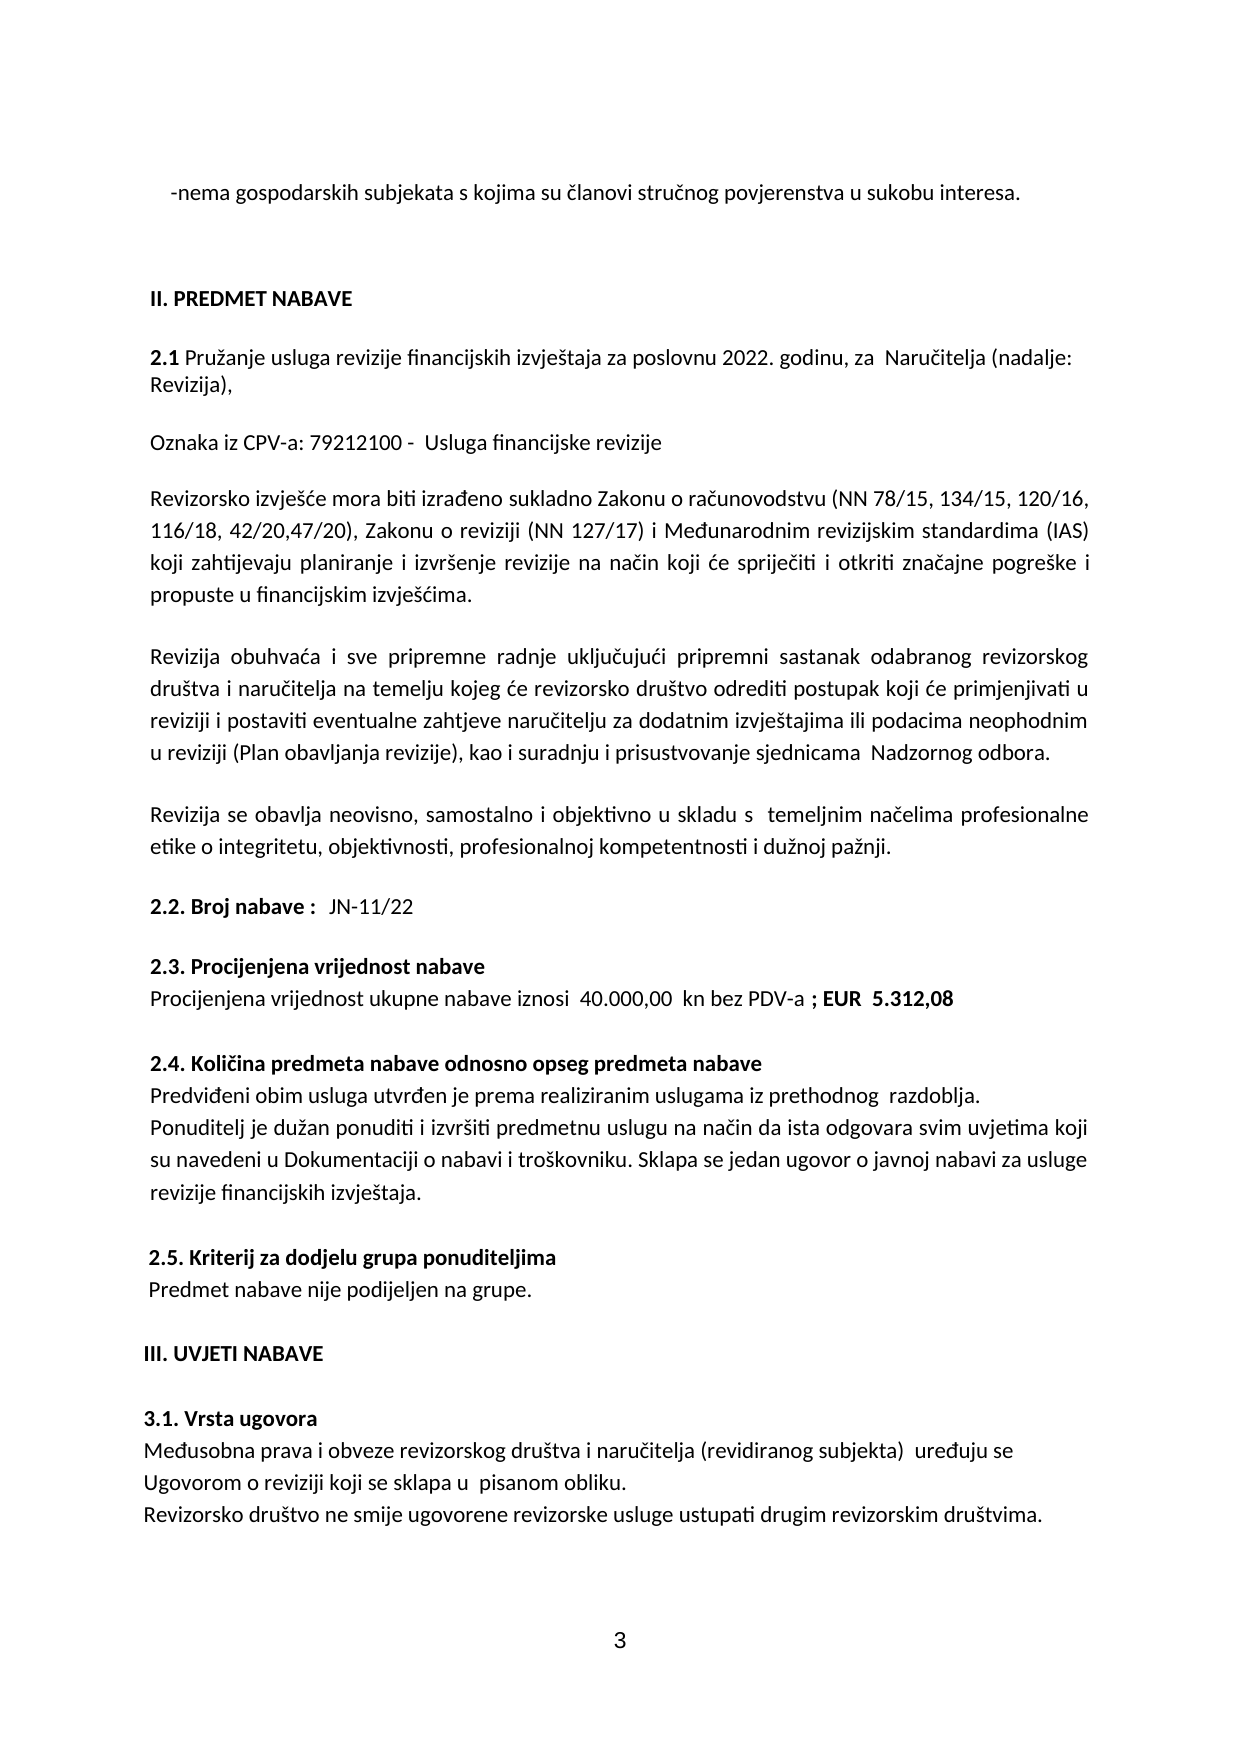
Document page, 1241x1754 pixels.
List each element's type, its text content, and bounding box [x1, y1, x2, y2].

text Revizorsko izvješće mora biti izrađeno sukladno Zakonu o računovodstvu (NN 78/15, 134/15, 120/16, 116/18, 42/20,47/20), Zakonu o reviziji (NN 127/17) i Međunarodnim revizijskim standardima (IAS) koji zahtijevaju planiranje i izvršenje revizije na način koji će spriječiti i otkriti značajne pogreške i propuste u financijskim izvješćima. [150, 484, 1090, 608]
text Revizorsko društvo ne smije ugovorene revizorske usluge ustupati drugim revizorskim društvima. [138, 1500, 1090, 1528]
subtitle Ponuditelj je dužan ponuditi i izvršiti predmetnu uslugu na način da ista odgovara svim uvjetima koji su navedeni u Dokumentaciji o nabavi i troškovniku. Sklapa se jedan ugovor o javnoj nabavi za usluge revizije financijskih izvještaja. [150, 1113, 1090, 1206]
subtitle Procijenjena vrijednost ukupne nabave iznosi 40.000,00 kn bez PDV-a ; EUR 5.312,08 [150, 984, 1090, 1012]
text Međusobna prava i obveze revizorskog društva i naručitelja (revidiranog subjekta) uređuju se [138, 1436, 1090, 1464]
subtitle Oznaka iz CPV-a: 79212100 - Usluga financijske revizije [150, 428, 1090, 456]
text -nema gospodarskih subjekata s kojima su članovi stručnog povjerenstva u sukobu interesa. [150, 178, 1090, 206]
subtitle 2.4. Količina predmeta nabave odnosno opseg predmeta nabave [150, 1049, 1090, 1077]
subtitle II. PREDMET NABAVE [150, 284, 1090, 312]
text Ugovorom o reviziji koji se sklapa u pisanom obliku. [138, 1468, 1090, 1496]
text Predmet nabave nije podijeljen na grupe. [138, 1275, 1090, 1303]
text 3.1. Vrsta ugovora [138, 1404, 1090, 1432]
subtitle Revizija se obavlja neovisno, samostalno i objektivno u skladu s temeljnim načelima profesionalne etike o integritetu, objektivnosti, profesionalnoj kompetentnosti i dužnoj pažnji. [150, 800, 1090, 860]
text 2.5. Kriterij za dodjelu grupa ponuditeljima [138, 1243, 1090, 1271]
text 2.2. Broj nabave : JN-11/22 [150, 892, 1090, 920]
text 2.1 Pružanje usluga revizije financijskih izvještaja za poslovnu 2022. godinu, za Naručitelja (nadalje: Revizija), [150, 343, 1090, 399]
subtitle 2.3. Procijenjena vrijednost nabave [150, 952, 1090, 980]
text III. UVJETI NABAVE [138, 1339, 1090, 1367]
text Predviđeni obim usluga utvrđen je prema realiziranim uslugama iz prethodnog razdoblja. [150, 1081, 1090, 1109]
subtitle Revizija obuhvaća i sve pripremne radnje uključujući pripremni sastanak odabranog revizorskog društva i naručitelja na temelju kojeg će revizorsko društvo odrediti postupak koji će primjenjivati u reviziji i postaviti eventualne zahtjeve naručitelju za dodatnim izvještajima ili podacima neophodnim u reviziji (Plan obavljanja revizije), kao i suradnju i prisustvovanje sjednicama Nadzornog odbora. [150, 642, 1090, 766]
